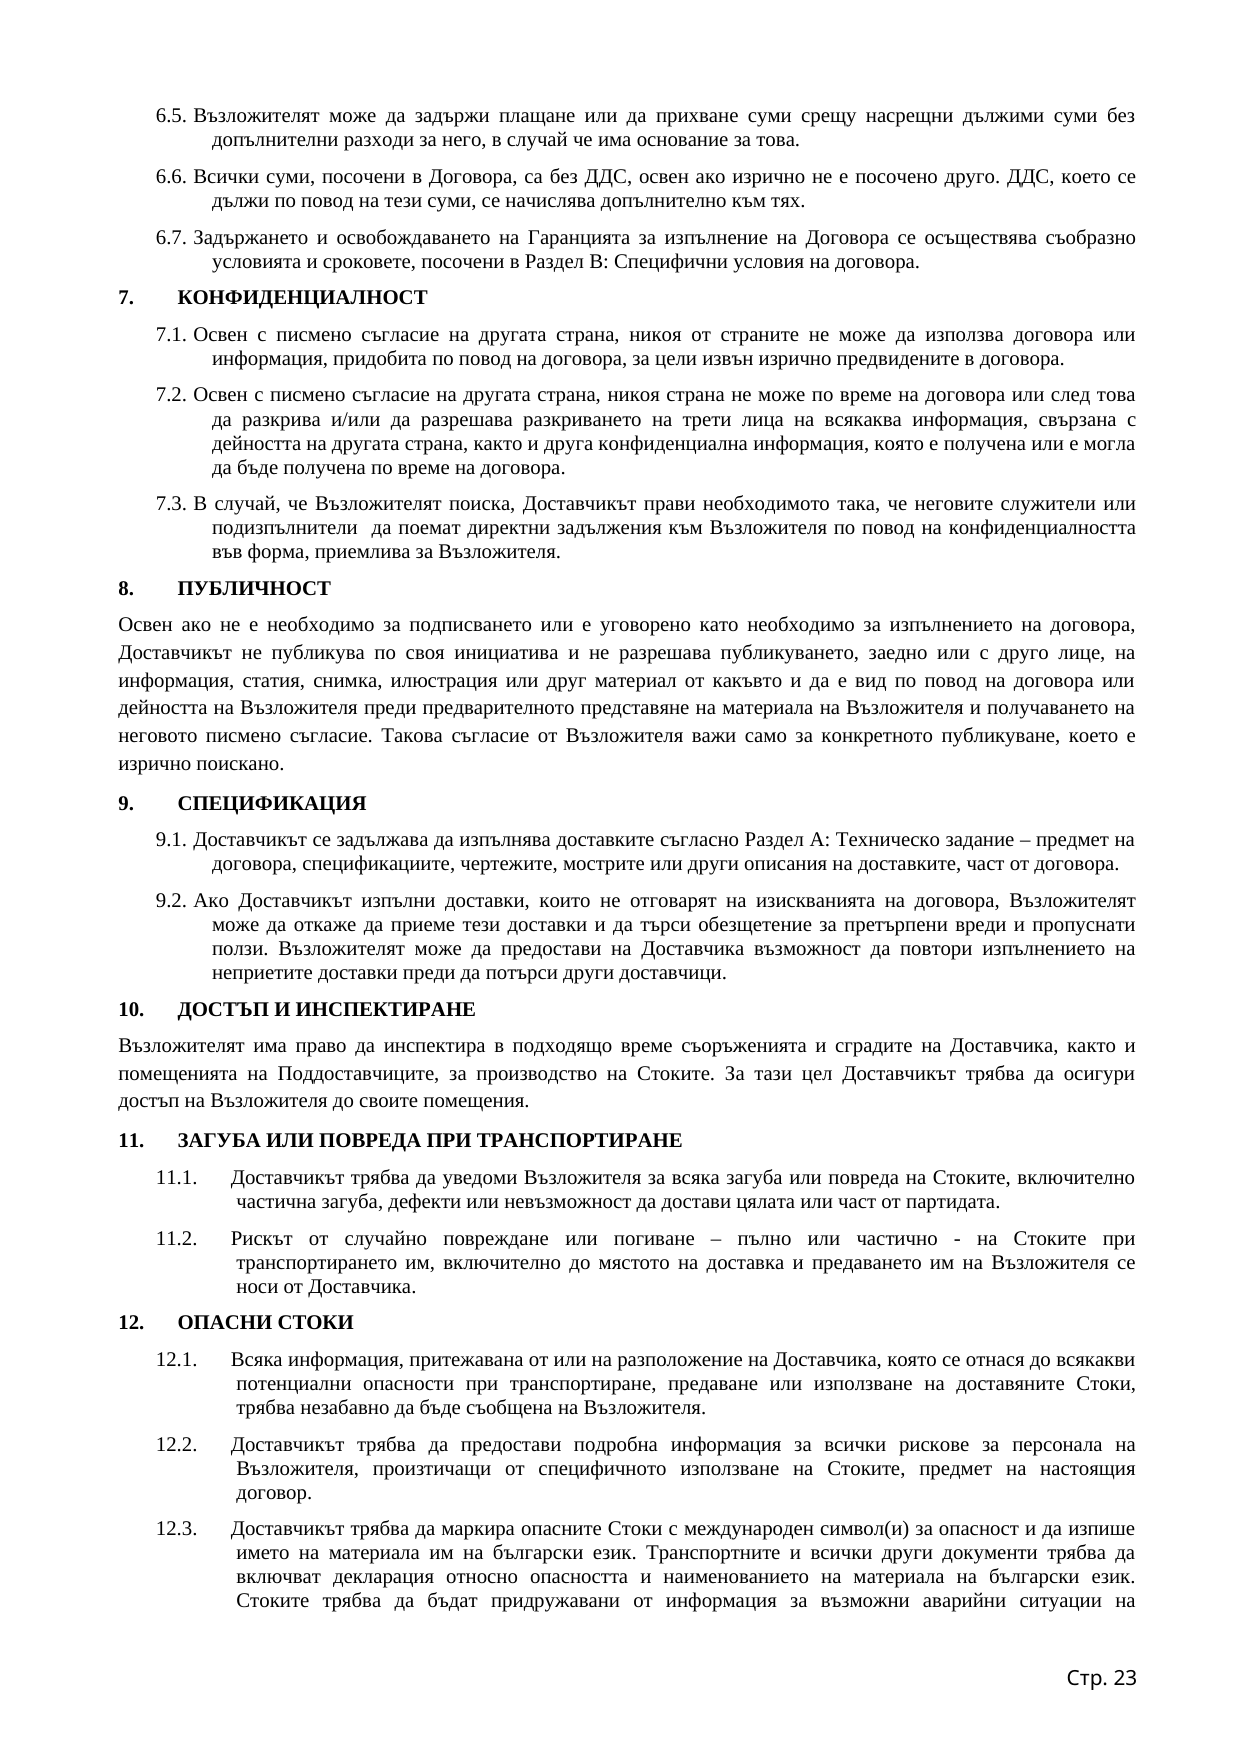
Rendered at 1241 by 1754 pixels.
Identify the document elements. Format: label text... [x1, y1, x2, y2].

list Рискът от случайно повреждане или погиване – пълно или частично - на Стоките при транспортирането им, включително до мястото на доставка и предаването им на Възложителя се носи от Доставчика. [156, 1226, 1137, 1298]
list ПУБЛИЧНОСТ [118, 576, 1137, 600]
text Освен ако не е необходимо за подписването или е уговорено като необходимо за изпълнението на договора, Доставчикът не публикува по своя инициатива и не разрешава публикуването, заедно или с друго лице, на информация, статия, снимка, илюстрация или друг материал от какъвто и да е вид по повод на договора или дейността на Възложителя преди предварителното представяне на материала на Възложителя и получаването на неговото писмено съгласие. Такова съгласие от Възложителя важи само за конкретното публикуване, което е изрично поискано. [118, 612, 1137, 774]
list Възложителят може да задържи плащане или да прихване суми срещу насрещни дължими суми без допълнителни разходи за него, в случай че има основание за това. [156, 103, 1137, 151]
list Освен с писмено съгласие на другата страна, никоя от страните не може да използва договора или информация, придобита по повод на договора, за цели извън изрично предвидените в договора. [156, 322, 1137, 370]
list Всяка информация, притежавана от или на разположение на Доставчика, която се отнася до всякакви потенциални опасности при транспортиране, предаване или използване на доставяните Стоки, трябва незабавно да бъде съобщена на Възложителя. [156, 1347, 1137, 1419]
list Всички суми, посочени в Договора, са без ДДС, освен ако изрично не е посочено друго. ДДС, което се дължи по повод на тези суми, се начислява допълнително към тях. [156, 164, 1137, 212]
list ДОСТЪП И ИНСПЕКТИРАНЕ [118, 996, 1137, 1021]
list Доставчикът се задължава да изпълнява доставките съгласно Раздел А: Техническо задание – предмет на договора, спецификациите, чертежите, мострите или други описания на доставките, част от договора. [156, 827, 1137, 875]
list Ако Доставчикът изпълни доставки, които не отговарят на изискванията на договора, Възложителят може да откаже да приеме тези доставки и да търси обезщетение за претърпени вреди и пропуснати ползи. Възложителят може да предостави на Доставчика възможност да повтори изпълнението на неприетите доставки преди да потърси други доставчици. [156, 888, 1137, 984]
list В случай, че Възложителят поиска, Доставчикът прави необходимото така, че неговите служители или подизпълнители да поемат директни задължения към Възложителя по повод на конфиденциалността във форма, приемлива за Възложителя. [156, 491, 1137, 563]
list КОНФИДЕНЦИАЛНОСТ [118, 285, 1137, 309]
list СПЕЦИФИКАЦИЯ [118, 791, 1137, 814]
text Възложителят има право да инспектира в подходящо време съоръженията и сградите на Доставчика, както и помещенията на Поддоставчиците, за производство на Стоките. За тази цел Доставчикът трябва да осигури достъп на Възложителя до своите помещения. [118, 1033, 1137, 1112]
list ОПАСНИ СТОКИ [118, 1310, 1137, 1334]
list Задържането и освобождаването на Гаранцията за изпълнение на Договора се осъществява съобразно условията и сроковете, посочени в Раздел В: Специфични условия на договора. [156, 224, 1137, 273]
list ЗАГУБА ИЛИ ПОВРЕДА ПРИ ТРАНСПОРТИРАНЕ [118, 1128, 1137, 1152]
list Доставчикът трябва да предостави подробна информация за всички рискове за персонала на Възложителя, произтичащи от специфичното използване на Стоките, предмет на настоящия договор. [156, 1431, 1137, 1504]
list Доставчикът трябва да уведоми Възложителя за всяка загуба или повреда на Стоките, включително частична загуба, дефекти или невъзможност да достави цялата или част от партидата. [156, 1165, 1137, 1213]
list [156, 1516, 1137, 1612]
list Освен с писмено съгласие на другата страна, никоя страна не може по време на договора или след това да разкрива и/или да разрешава разкриването на трети лица на всякаква информация, свързана с дейността на другата страна, както и друга конфиденциална информация, която е получена или е могла да бъде получена по време на договора. [156, 382, 1137, 479]
